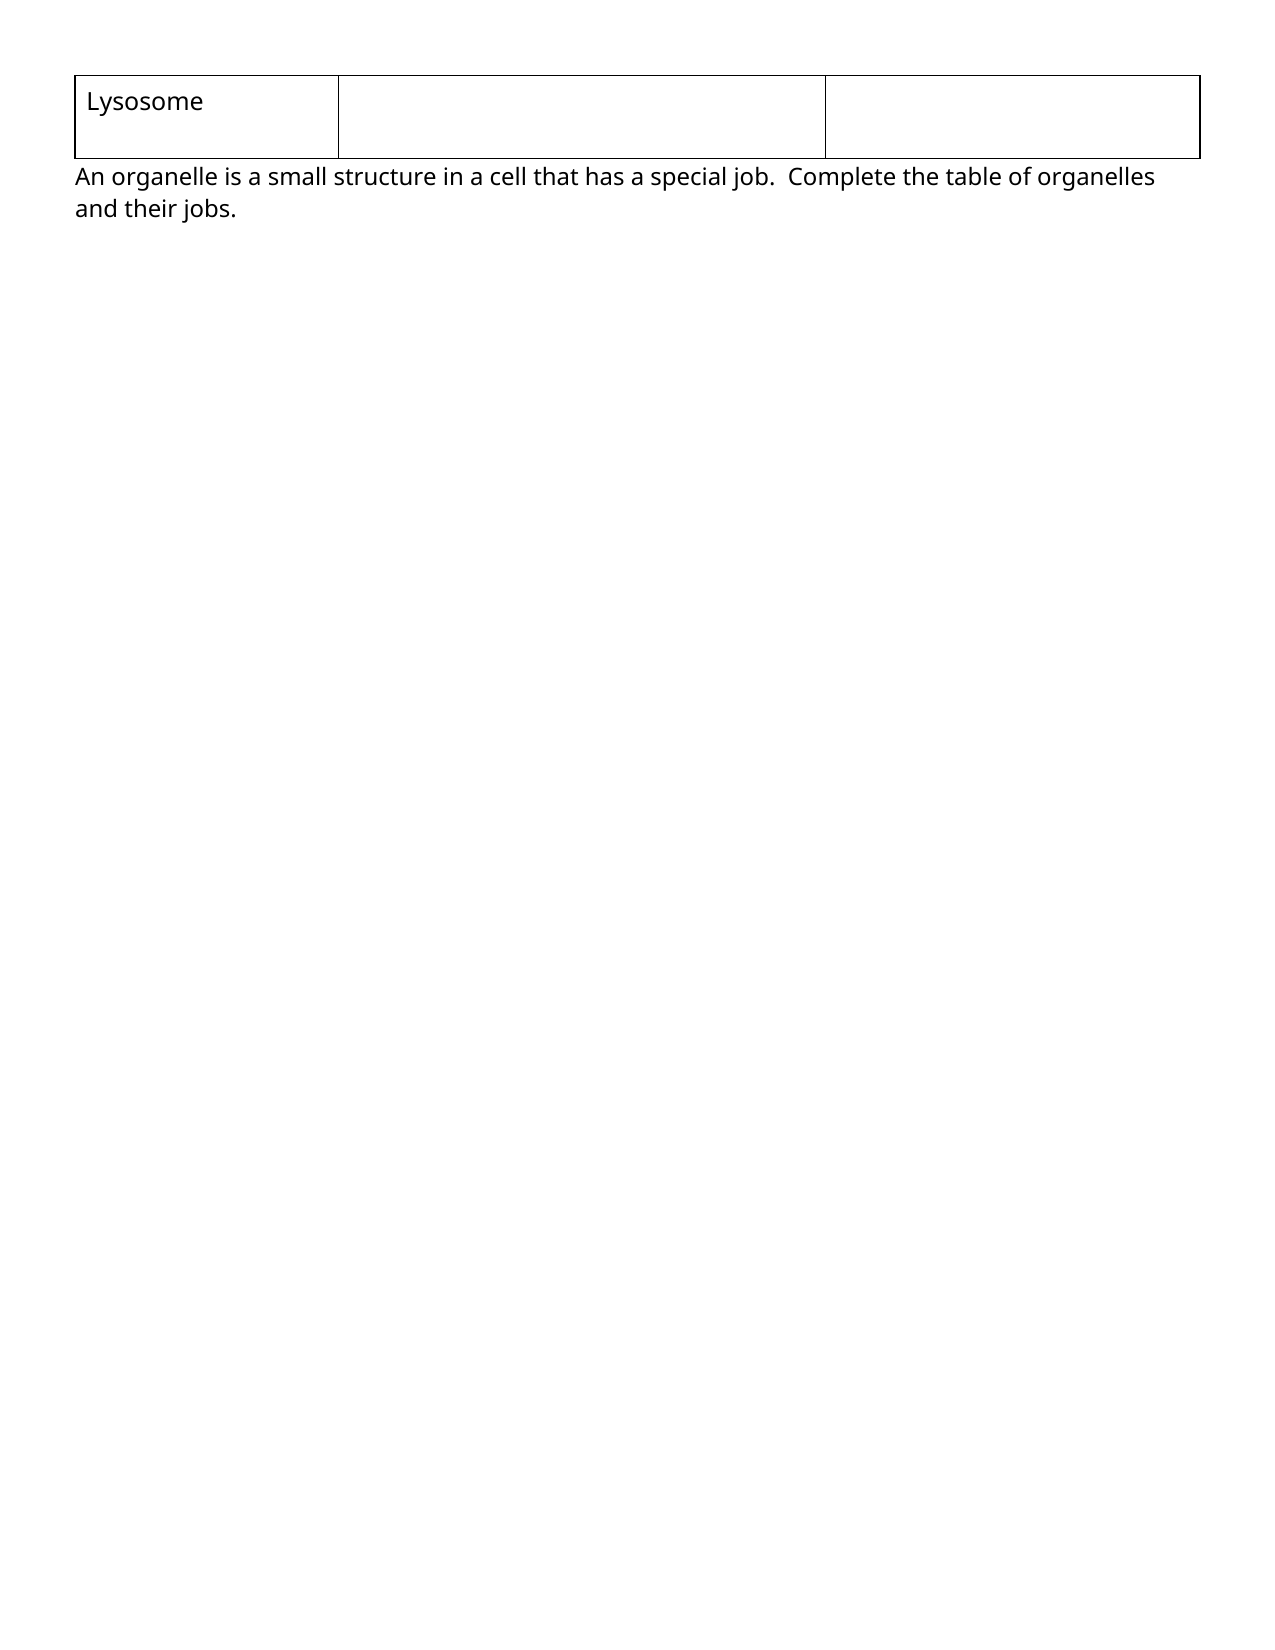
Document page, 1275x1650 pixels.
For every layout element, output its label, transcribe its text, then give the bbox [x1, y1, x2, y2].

table_cell Lysosome [76, 76, 338, 158]
table_cell [826, 76, 1199, 158]
table_cell [339, 76, 825, 158]
text An organelle is a small structure in a cell that has a special job. Complete the table of organelles and their jobs. [75, 159, 1200, 224]
